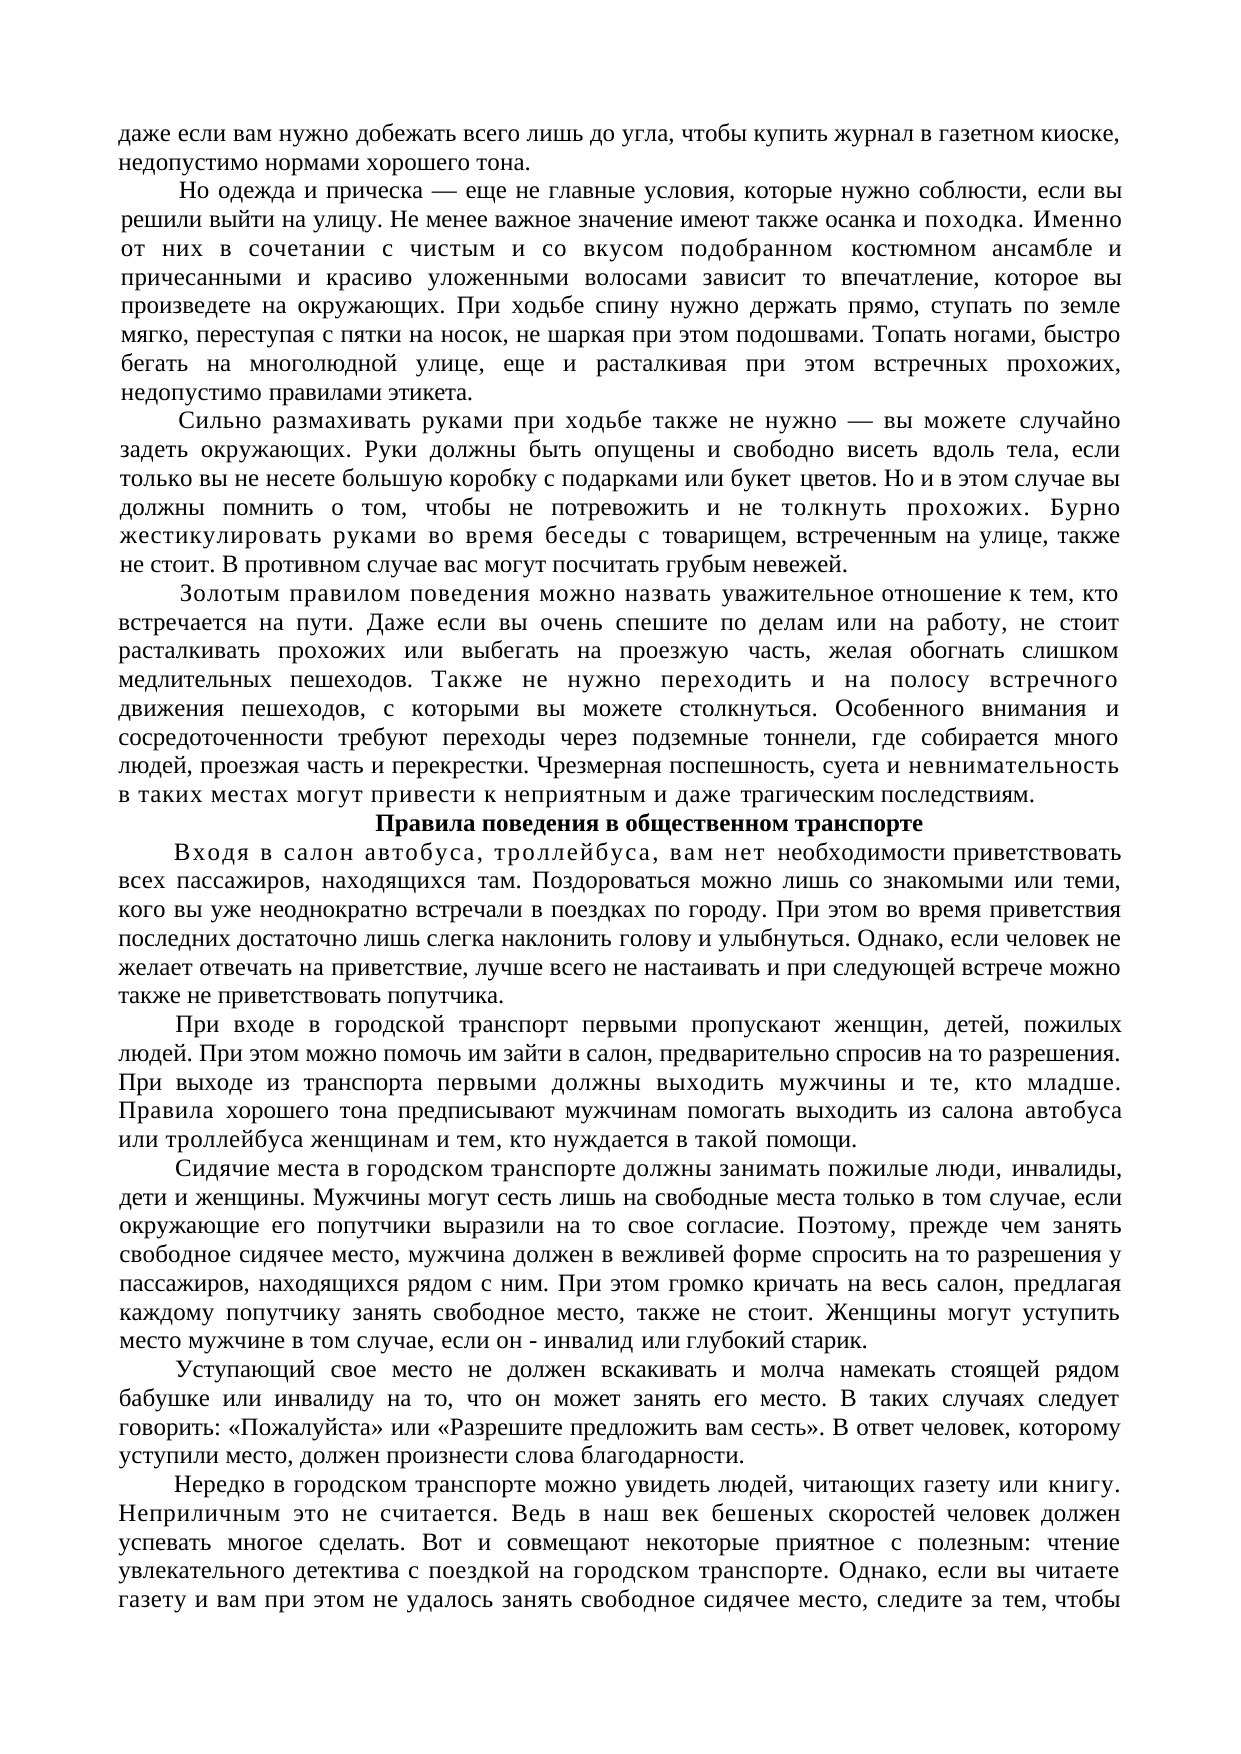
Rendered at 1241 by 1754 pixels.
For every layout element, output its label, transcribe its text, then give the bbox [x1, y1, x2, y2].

text Но одежда и прическа — еще не главные условия, которые нужно соблюсти, если вы решили выйти на улицу. Не менее важное значение имеют также осанка и походка. Именно от них в сочетании с чистым и со вкусом подобранном костюмном ансамбле и причесанными и красиво уложенными волосами зависит то впечатление, которое вы произведете на окружающих. При ходьбе спину нужно держать прямо, ступать по земле мягко, переступая с пятки на носок, не шаркая при этом подошвами. Топать ногами, быстро бегать на многолюдной улице, еще и расталкивая при этом встречных прохожих, недопустимо правилами этикета. [121, 176, 1122, 406]
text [118, 1469, 1121, 1613]
text Сидячие места в городском транспорте должны занимать пожилые люди, инвалиды, дети и женщины. Мужчины могут сесть лишь на свободные места только в том случае, если окружающие его попутчики выразили на то свое согласие. Поэтому, прежде чем занять свободное сидячее место, мужчина должен в вежливей форме спросить на то разрешения у пассажиров, находящихся рядом с ним. При этом громко кричать на весь салон, предлагая каждому попутчику занять свободное место, также не стоит. Женщины могут уступить место мужчине в том случае, если он - инвалид или глубокий старик. [119, 1153, 1122, 1354]
text Золотым правилом поведения можно назвать уважительное отношение к тем, кто встречается на пути. Даже если вы очень спешите по делам или на работу, не стоит расталкивать прохожих или выбегать на проезжую часть, желая обогнать слишком медлительных пешеходов. Также не нужно переходить и на полосу встречного движения пешеходов, с которыми вы можете столкнуться. Особенного внимания и сосредоточенности требуют переходы через подземные тоннели, где собирается много людей, проезжая часть и перекрестки. Чрезмерная поспешность, суета и невнимательность в таких местах могут привести к неприятным и даже трагическим последствиям. [118, 578, 1119, 808]
text Входя в салон автобуса, троллейбуса, вам нет необходимости приветствовать всех пассажиров, находящихся там. Поздороваться можно лишь со знакомыми или теми, кого вы уже неоднократно встречали в поездках по городу. При этом во время приветствия последних достаточно лишь слегка наклонить голову и улыбнуться. Однако, если человек не желает отвечать на приветствие, лучше всего не настаивать и при следующей встрече можно также не приветствовать попутчика. [118, 837, 1122, 1009]
text Уступающий свое место не должен вскакивать и молча намекать стоящей рядом бабушке или инвалиду на то, что он может занять его место. В таких случаях следует говорить: «Пожалуйста» или «Разрешите предложить вам сесть». В ответ человек, которому уступили место, должен произнести слова благодарности. [119, 1354, 1121, 1469]
text При входе в городской транспорт первыми пропускают женщин, детей, пожилых людей. При этом можно помочь им зайти в салон, предварительно спросив на то разрешения. При выходе из транспорта первыми должны выходить мужчины и те, кто младше. Правила хорошего тона предписывают мужчинам помогать выходить из салона автобуса или троллейбуса женщинам и тем, кто нуждается в такой помощи. [118, 1009, 1122, 1153]
text Сильно размахивать руками при ходьбе также не нужно — вы можете случайно задеть окружающих. Руки должны быть опущены и свободно висеть вдоль тела, если только вы не несете большую коробку с подарками или букет цветов. Но и в этом случае вы должны помнить о том, чтобы не потревожить и не толкнуть прохожих. Бурно жестикулировать руками во время беседы с товарищем, встреченным на улице, также не стоит. В противном случае вас могут посчитать грубым невежей. [119, 406, 1121, 578]
subtitle Правила поведения в общественном транспорте [118, 808, 1119, 837]
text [118, 118, 1122, 176]
